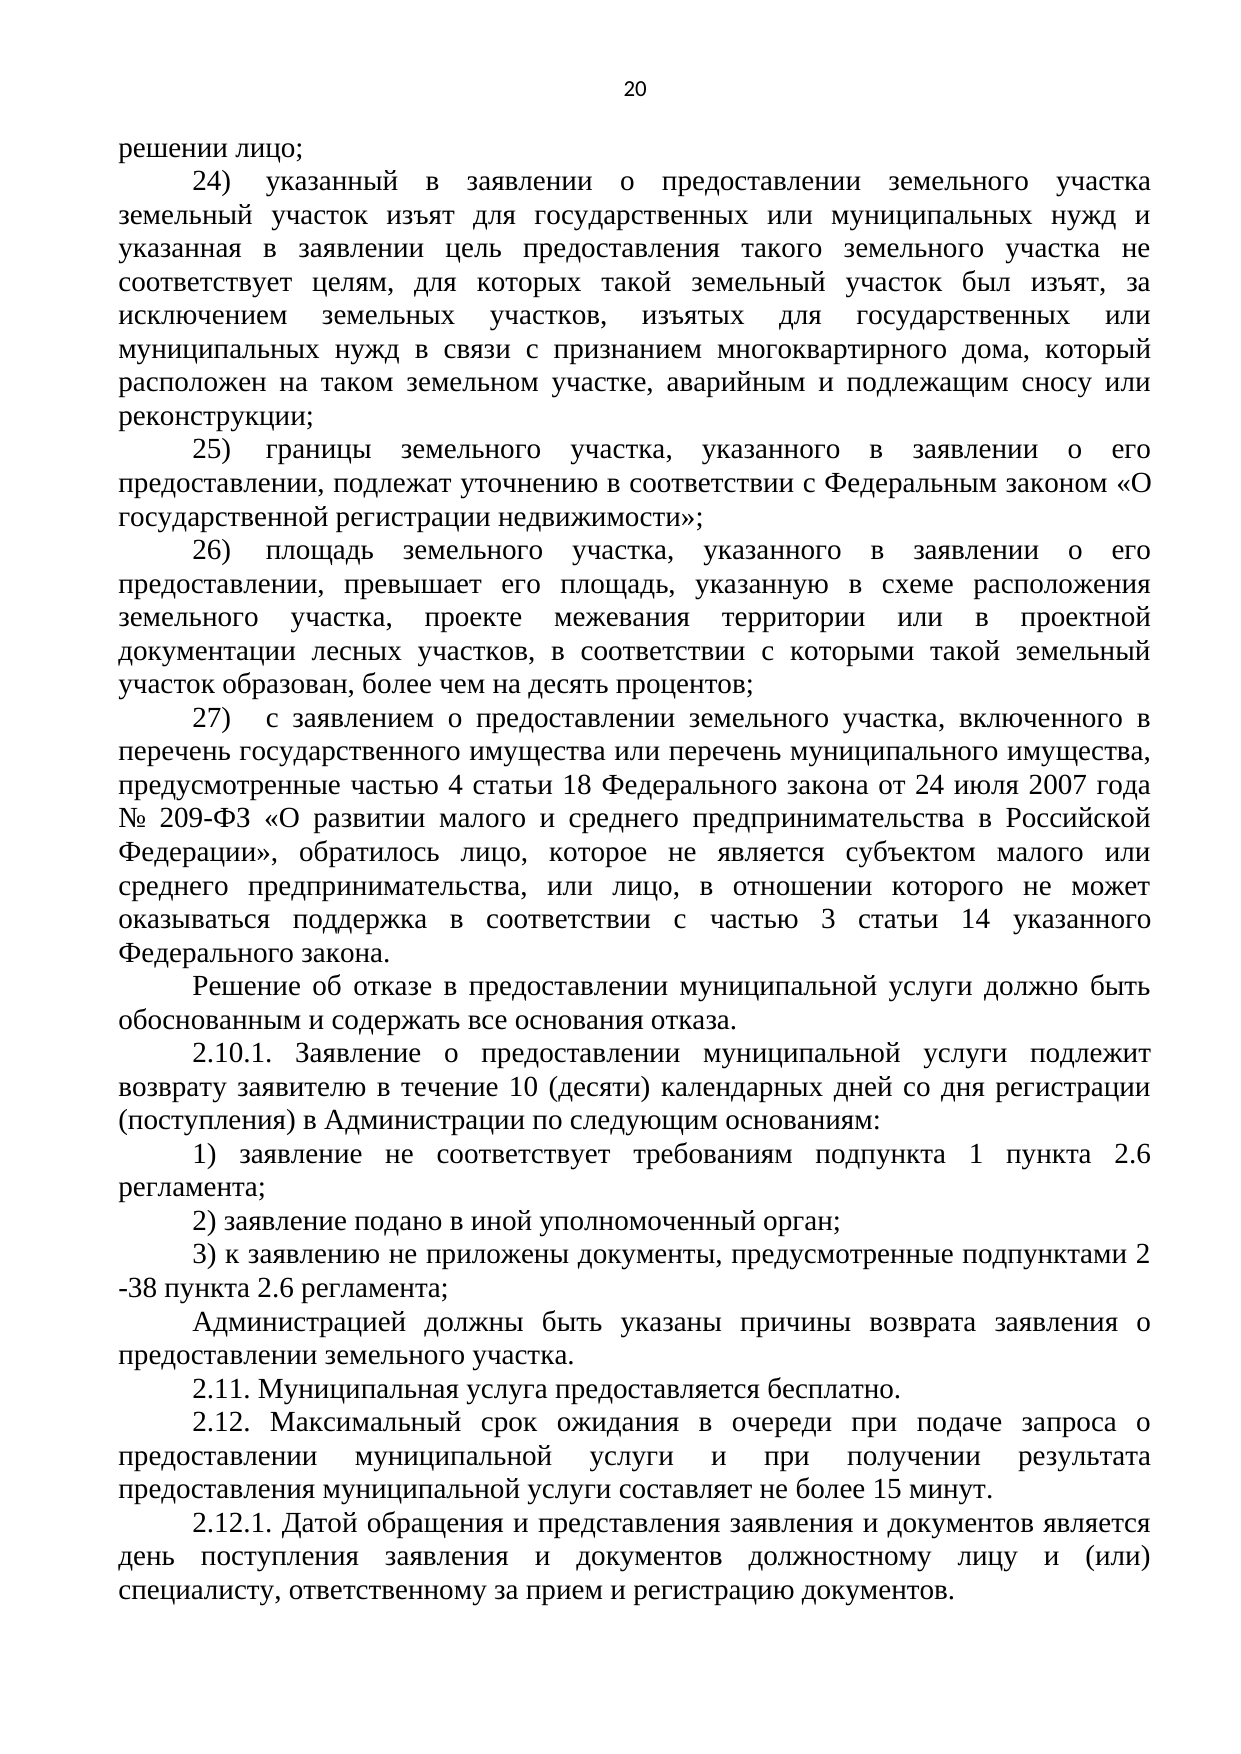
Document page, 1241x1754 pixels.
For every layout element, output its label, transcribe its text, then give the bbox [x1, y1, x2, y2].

text 2.11. Муниципальная услуга предоставляется бесплатно. [118, 1371, 1152, 1404]
text 3) к заявлению не приложены документы, предусмотренные подпунктами 2 -38 пункта 2.6 регламента; [118, 1237, 1152, 1304]
text 2) заявление подано в иной уполномоченный орган; [118, 1203, 1152, 1237]
text Администрацией должны быть указаны причины возврата заявления о предоставлении земельного участка. [118, 1304, 1152, 1371]
list с заявлением о предоставлении земельного участка, включенного в перечень государственного имущества или перечень муниципального имущества, предусмотренные частью 4 статьи 18 Федерального закона от 24 июля 2007 года № 209-ФЗ «О развитии малого и среднего предпринимательства в Российской Федерации», обратилось лицо, которое не является субъектом малого или среднего предпринимательства, или лицо, в отношении которого не может оказываться поддержка в соответствии с частью 3 статьи 14 указанного Федерального закона. [118, 700, 1152, 968]
text 2.12. Максимальный срок ожидания в очереди при подаче запроса о предоставлении муниципальной услуги и при получении результата предоставления муниципальной услуги составляет не более 15 минут. [118, 1404, 1152, 1505]
text 2.12.1. Датой обращения и представления заявления и документов является день поступления заявления и документов должностному лицу и (или) специалисту, ответственному за прием и регистрацию документов. [118, 1505, 1152, 1606]
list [118, 130, 1152, 163]
list указанный в заявлении о предоставлении земельного участка земельный участок изъят для государственных или муниципальных нужд и указанная в заявлении цель предоставления такого земельного участка не соответствует целям, для которых такой земельный участок был изъят, за исключением земельных участков, изъятых для государственных или муниципальных нужд в связи с признанием многоквартирного дома, который расположен на таком земельном участке, аварийным и подлежащим сносу или реконструкции; [118, 163, 1152, 432]
list границы земельного участка, указанного в заявлении о его предоставлении, подлежат уточнению в соответствии с Федеральным законом «О государственной регистрации недвижимости»; [118, 432, 1152, 532]
list Решение об отказе в предоставлении муниципальной услуги должно быть обоснованным и содержать все основания отказа. [118, 968, 1152, 1035]
text 2.10.1. Заявление о предоставлении муниципальной услуги подлежит возврату заявителю в течение 10 (десяти) календарных дней со дня регистрации (поступления) в Администрации по следующим основаниям: [118, 1035, 1152, 1136]
list площадь земельного участка, указанного в заявлении о его предоставлении, превышает его площадь, указанную в схеме расположения земельного участка, проекте межевания территории или в проектной документации лесных участков, в соответствии с которыми такой земельный участок образован, более чем на десять процентов; [118, 532, 1152, 700]
text 1) заявление не соответствует требованиям подпункта 1 пункта 2.6 регламента; [118, 1136, 1152, 1203]
